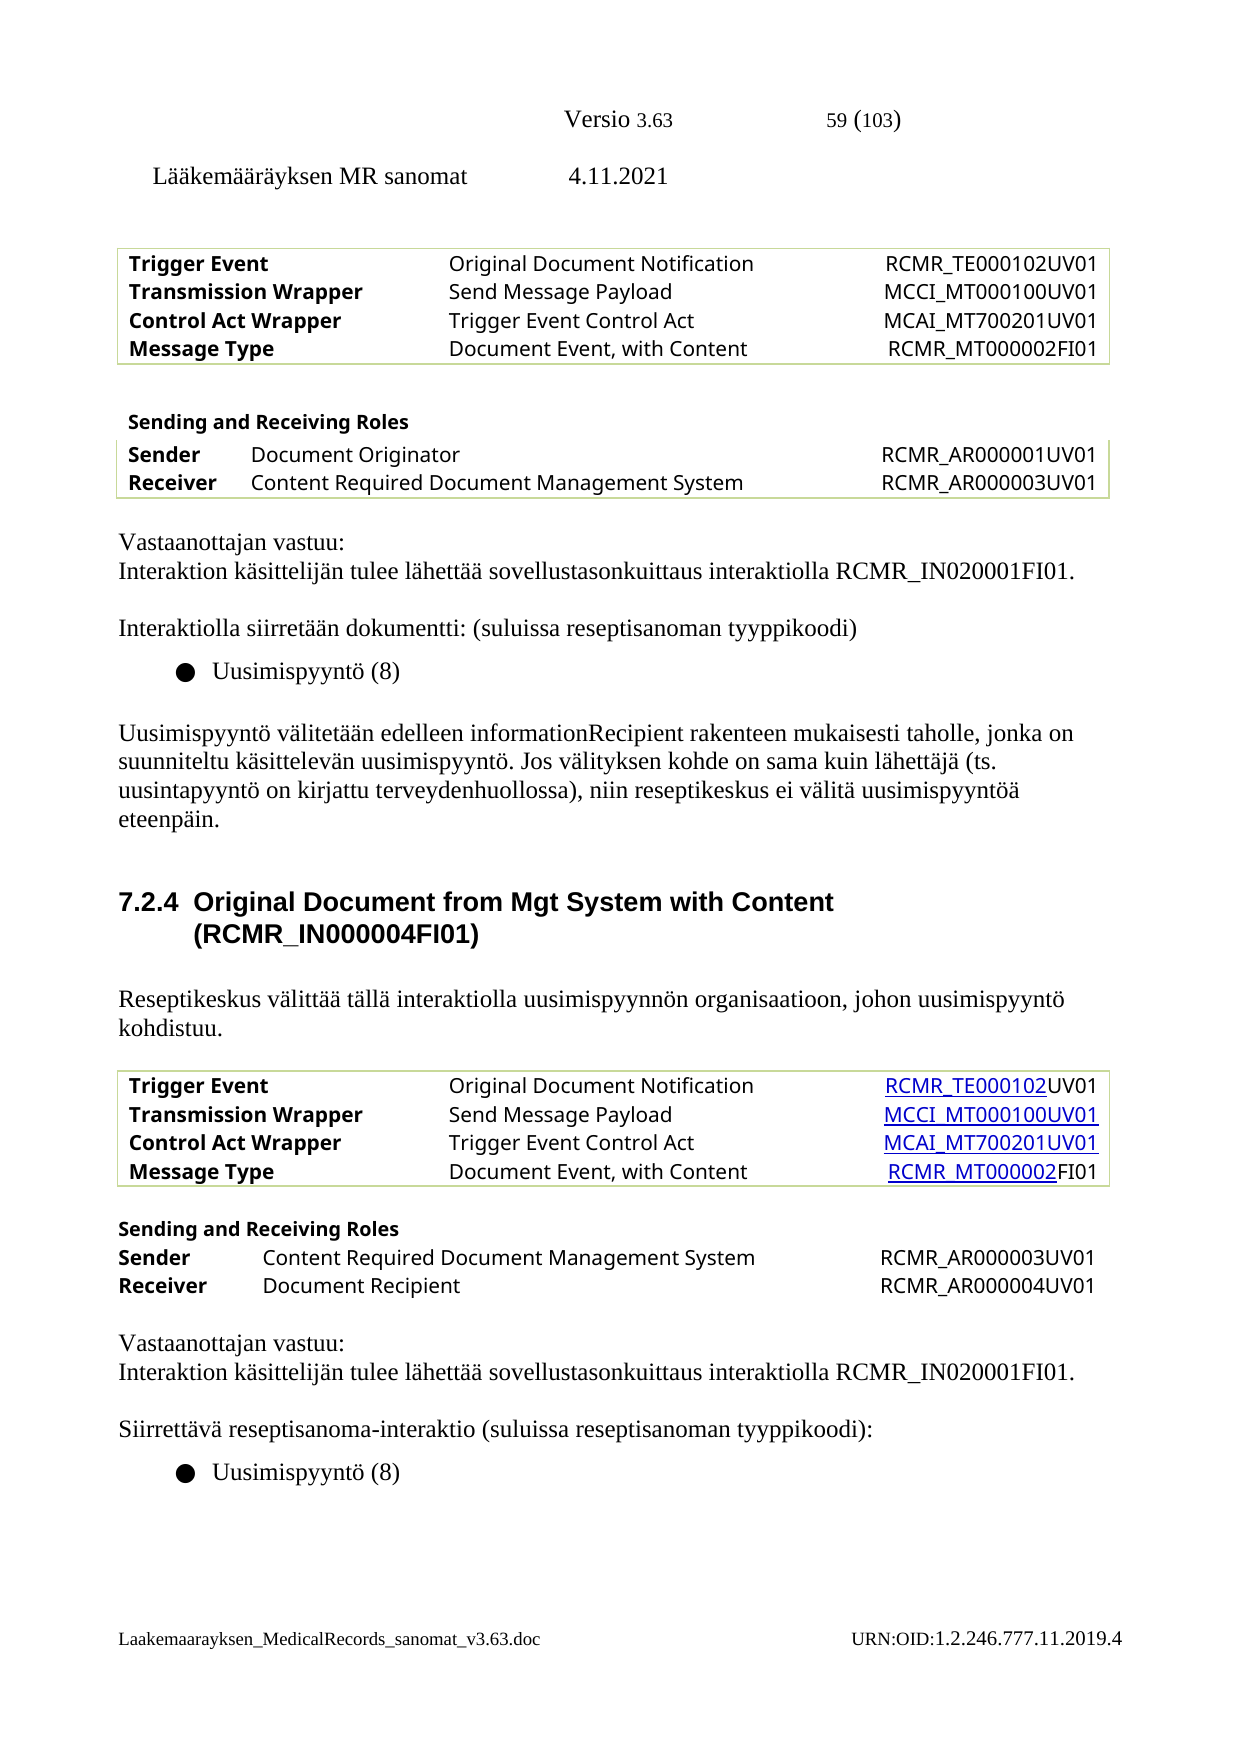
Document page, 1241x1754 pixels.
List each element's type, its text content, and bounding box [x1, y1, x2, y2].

text Interaktiolla siirretään dokumentti: (suluissa reseptisanoman tyyppikoodi) [118, 613, 1122, 642]
text Siirrettävä reseptisanoma-interaktio (suluissa reseptisanoman tyyppikoodi): [118, 1414, 1122, 1443]
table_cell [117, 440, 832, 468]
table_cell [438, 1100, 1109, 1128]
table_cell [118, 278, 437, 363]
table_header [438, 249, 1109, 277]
list Original Document from Mgt System with Content (RCMR_IN000004FI01) [118, 886, 1122, 949]
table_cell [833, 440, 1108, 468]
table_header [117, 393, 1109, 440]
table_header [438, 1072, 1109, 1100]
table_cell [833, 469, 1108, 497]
text Vastaanottajan vastuu: [118, 1328, 1122, 1357]
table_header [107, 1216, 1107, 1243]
text Reseptikeskus välittää tällä interaktiolla uusimispyynnön organisaatioon, johon uusimispyyntö kohdistuu. [118, 984, 1122, 1041]
text Vastaanottajan vastuu: [118, 527, 1122, 556]
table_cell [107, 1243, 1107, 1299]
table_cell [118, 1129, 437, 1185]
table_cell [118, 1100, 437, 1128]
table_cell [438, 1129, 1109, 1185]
list Uusimispyyntö (8) [174, 1443, 1122, 1494]
text Interaktion käsittelijän tulee lähettää sovellustasonkuittaus interaktiolla RCMR_IN020001FI01. [118, 556, 1122, 585]
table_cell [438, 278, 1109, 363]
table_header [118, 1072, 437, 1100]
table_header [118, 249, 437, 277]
list Uusimispyyntö (8) [174, 642, 1122, 693]
text Interaktion käsittelijän tulee lähettää sovellustasonkuittaus interaktiolla RCMR_IN020001FI01. [118, 1357, 1122, 1386]
text Uusimispyyntö välitetään edelleen informationRecipient rakenteen mukaisesti taholle, jonka on suunniteltu käsittelevän uusimispyyntö. Jos välityksen kohde on sama kuin lähettäjä (ts. uusintapyyntö on kirjattu terveydenhuollossa), niin reseptikeskus ei välitä uusimispyyntöä eteenpäin. [118, 718, 1122, 833]
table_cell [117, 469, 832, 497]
